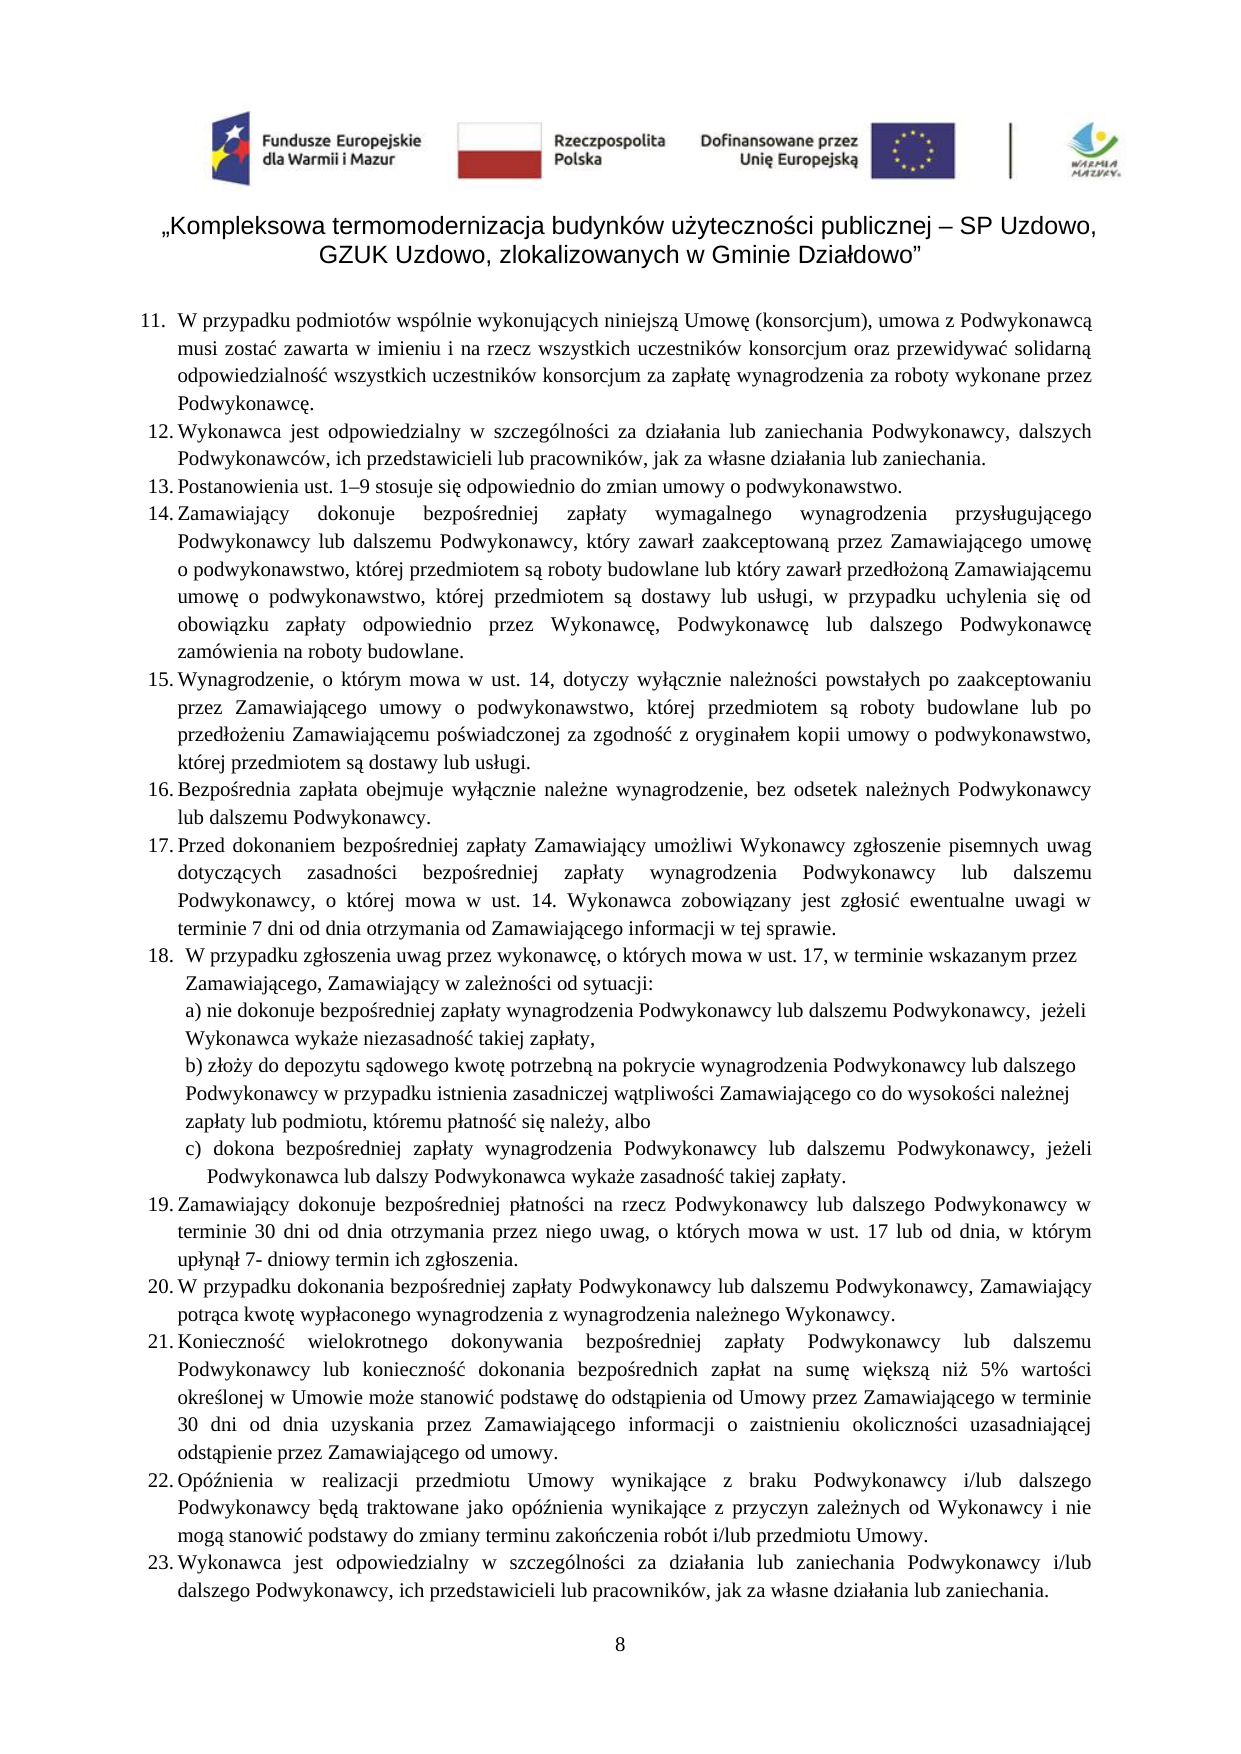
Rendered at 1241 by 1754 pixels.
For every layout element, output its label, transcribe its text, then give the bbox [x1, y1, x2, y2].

list Bezpośrednia zapłata obejmuje wyłącznie należne wynagrodzenie, bez odsetek należnych Podwykonawcy lub dalszemu Podwykonawcy. [148, 777, 1093, 829]
picture [194, 93, 1140, 204]
list W przypadku podmiotów wspólnie wykonujących niniejszą Umowę (konsorcjum), umowa z Podwykonawcą musi zostać zawarta w imieniu i na rzecz wszystkich uczestników konsorcjum oraz przewidywać solidarną odpowiedzialność wszystkich uczestników konsorcjum za zapłatę wynagrodzenia za roboty wykonane przez Podwykonawcę. [140, 308, 1093, 415]
list Wykonawca jest odpowiedzialny w szczególności za działania lub zaniechania Podwykonawcy, dalszych Podwykonawców, ich przedstawicieli lub pracowników, jak za własne działania lub zaniechania. [148, 418, 1093, 470]
list Opóźnienia w realizacji przedmiotu Umowy wynikające z braku Podwykonawcy i/lub dalszego Podwykonawcy będą traktowane jako opóźnienia wynikające z przyczyn zależnych od Wykonawcy i nie mogą stanowić podstawy do zmiany terminu zakończenia robót i/lub przedmiotu Umowy. [148, 1467, 1093, 1547]
list Konieczność wielokrotnego dokonywania bezpośredniej zapłaty Podwykonawcy lub dalszemu Podwykonawcy lub konieczność dokonania bezpośrednich zapłat na sumę większą niż 5% wartości określonej w Umowie może stanowić podstawę do odstąpienia od Umowy przez Zamawiającego w terminie 30 dni od dnia uzyskania przez Zamawiającego informacji o zaistnieniu okoliczności uzasadniającej odstąpienie przez Zamawiającego od umowy. [148, 1329, 1093, 1464]
list Zamawiający dokonuje bezpośredniej płatności na rzecz Podwykonawcy lub dalszego Podwykonawcy w terminie 30 dni od dnia otrzymania przez niego uwag, o których mowa w ust. 17 lub od dnia, w którym upłynął 7- dniowy termin ich zgłoszenia. [148, 1191, 1093, 1271]
list Przed dokonaniem bezpośredniej zapłaty Zamawiający umożliwi Wykonawcy zgłoszenie pisemnych uwag dotyczących zasadności bezpośredniej zapłaty wynagrodzenia Podwykonawcy lub dalszemu Podwykonawcy, o której mowa w ust. 14. Wykonawca zobowiązany jest zgłosić ewentualne uwagi w terminie 7 dni od dnia otrzymania od Zamawiającego informacji w tej sprawie. [148, 833, 1093, 939]
list W przypadku zgłoszenia uwag przez wykonawcę, o których mowa w ust. 17, w terminie wskazanym przez Zamawiającego, Zamawiający w zależności od sytuacji: [148, 943, 1093, 995]
list b) złoży do depozytu sądowego kwotę potrzebną na pokrycie wynagrodzenia Podwykonawcy lub dalszego Podwykonawcy w przypadku istnienia zasadniczej wątpliwości Zamawiającego co do wysokości należnej zapłaty lub podmiotu, któremu płatność się należy, albo [185, 1053, 1093, 1133]
list a) nie dokonuje bezpośredniej zapłaty wynagrodzenia Podwykonawcy lub dalszemu Podwykonawcy, jeżeli Wykonawca wykaże niezasadność takiej zapłaty, [185, 998, 1093, 1050]
list c) dokona bezpośredniej zapłaty wynagrodzenia Podwykonawcy lub dalszemu Podwykonawcy, jeżeli Podwykonawca lub dalszy Podwykonawca wykaże zasadność takiej zapłaty. [185, 1136, 1093, 1188]
list W przypadku dokonania bezpośredniej zapłaty Podwykonawcy lub dalszemu Podwykonawcy, Zamawiający potrąca kwotę wypłaconego wynagrodzenia z wynagrodzenia należnego Wykonawcy. [148, 1274, 1093, 1326]
list Zamawiający dokonuje bezpośredniej zapłaty wymagalnego wynagrodzenia przysługującego Podwykonawcy lub dalszemu Podwykonawcy, który zawarł zaakceptowaną przez Zamawiającego umowę o podwykonawstwo, której przedmiotem są roboty budowlane lub który zawarł przedłożoną Zamawiającemu umowę o podwykonawstwo, której przedmiotem są dostawy lub usługi, w przypadku uchylenia się od obowiązku zapłaty odpowiednio przez Wykonawcę, Podwykonawcę lub dalszego Podwykonawcę zamówienia na roboty budowlane. [148, 501, 1093, 663]
list Wykonawca jest odpowiedzialny w szczególności za działania lub zaniechania Podwykonawcy i/lub dalszego Podwykonawcy, ich przedstawicieli lub pracowników, jak za własne działania lub zaniechania. [148, 1550, 1093, 1602]
list Postanowienia ust. 1–9 stosuje się odpowiednio do zmian umowy o podwykonawstwo. [148, 474, 1093, 498]
list Wynagrodzenie, o którym mowa w ust. 14, dotyczy wyłącznie należności powstałych po zaakceptowaniu przez Zamawiającego umowy o podwykonawstwo, której przedmiotem są roboty budowlane lub po przedłożeniu Zamawiającemu poświadczonej za zgodność z oryginałem kopii umowy o podwykonawstwo, której przedmiotem są dostawy lub usługi. [148, 667, 1093, 774]
